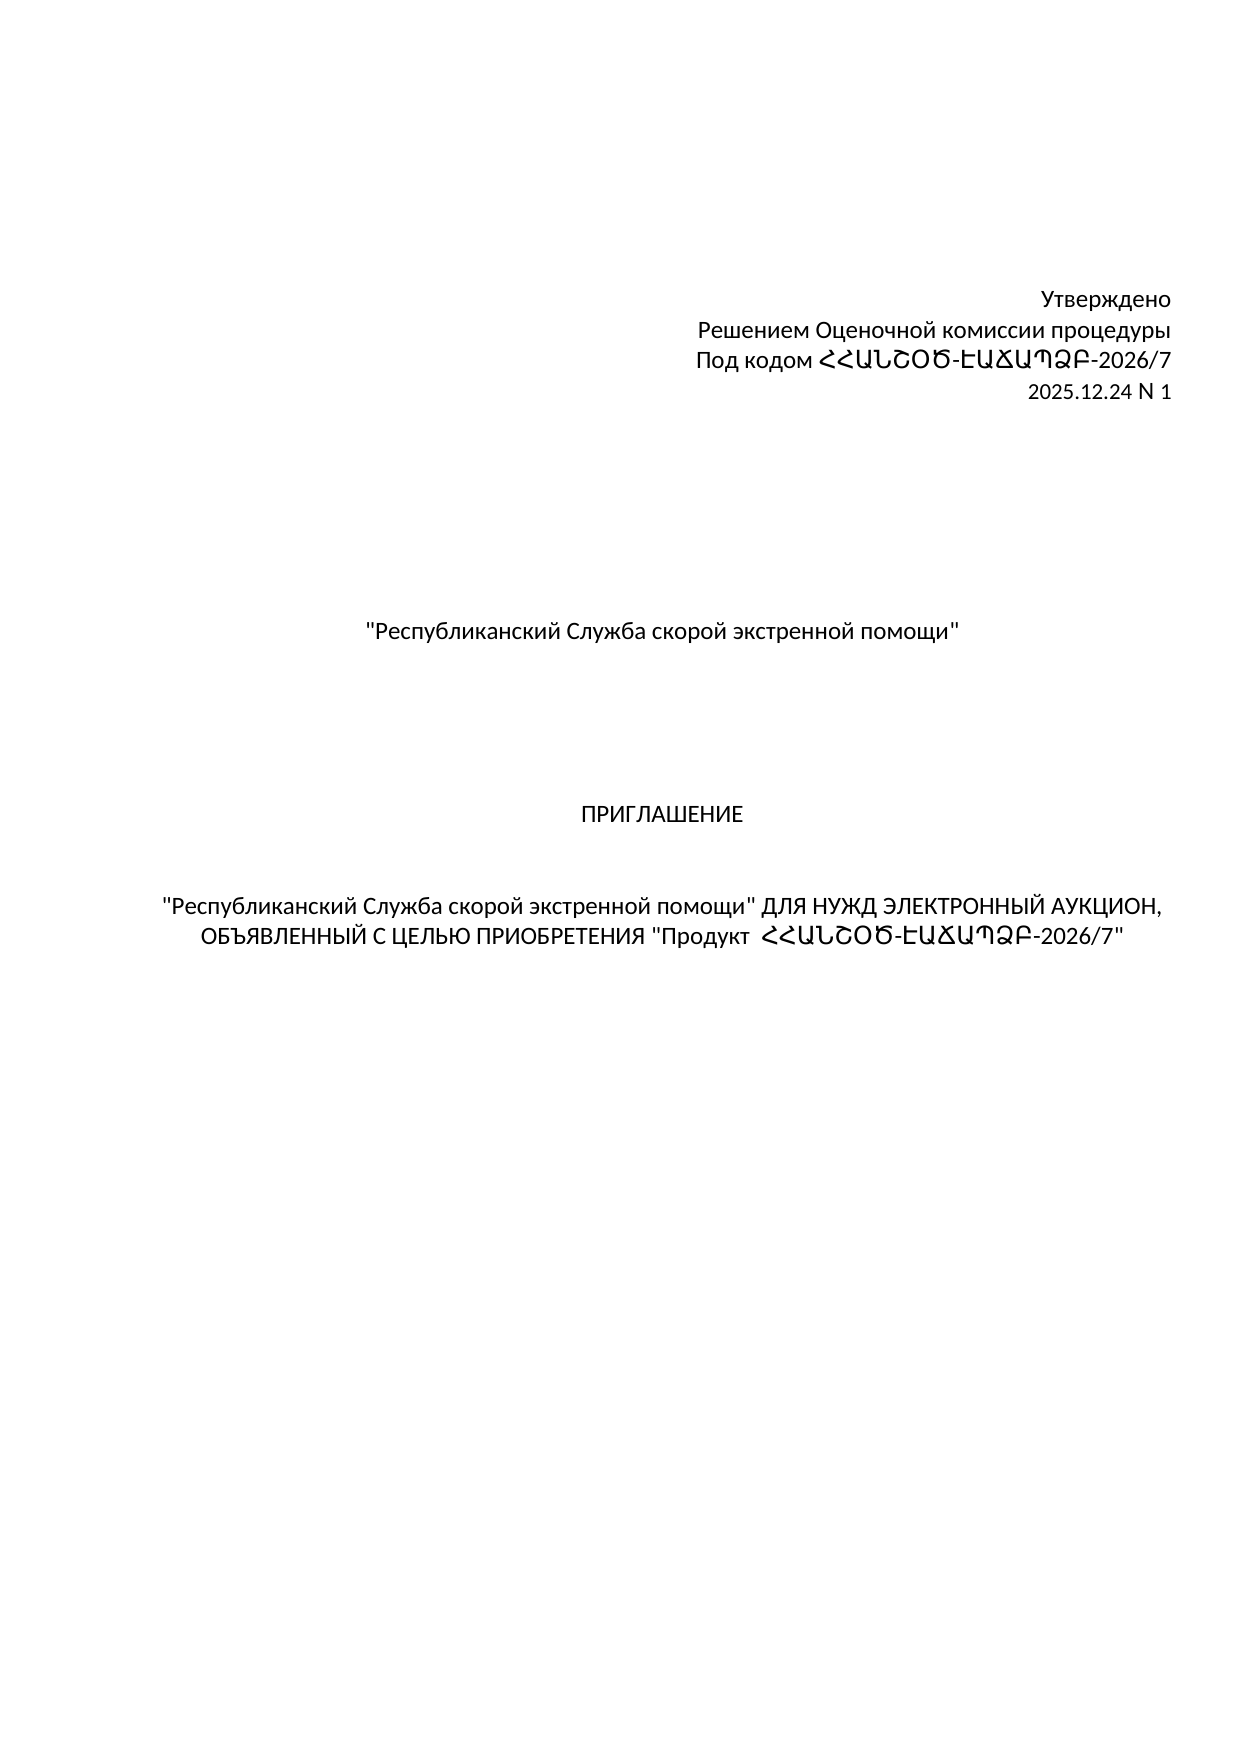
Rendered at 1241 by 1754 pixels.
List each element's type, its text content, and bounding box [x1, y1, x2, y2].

text "Республиканский Служба скорой экстренной помощи" [94, 615, 1171, 646]
text ОБЪЯВЛЕННЫЙ С ЦЕЛЬЮ ПРИОБРЕТЕНИЯ "Продукт ՀՀԱՆՇՕԾ-ԷԱՃԱՊՁԲ-2026/7" [94, 921, 1171, 951]
text ПРИГЛАШЕНИЕ [94, 798, 1171, 829]
text Под кодом ՀՀԱՆՇՕԾ-ԷԱՃԱՊՁԲ-2026/7 [94, 344, 1171, 375]
text Утверждено [94, 283, 1171, 314]
text 2025.12.24 N 1 [94, 375, 1171, 405]
text "Республиканский Служба скорой экстренной помощи" ДЛЯ НУЖД ЭЛЕКТРОННЫЙ АУКЦИОН, [94, 890, 1171, 921]
text Решением Оценочной комиссии процедуры [94, 314, 1171, 344]
